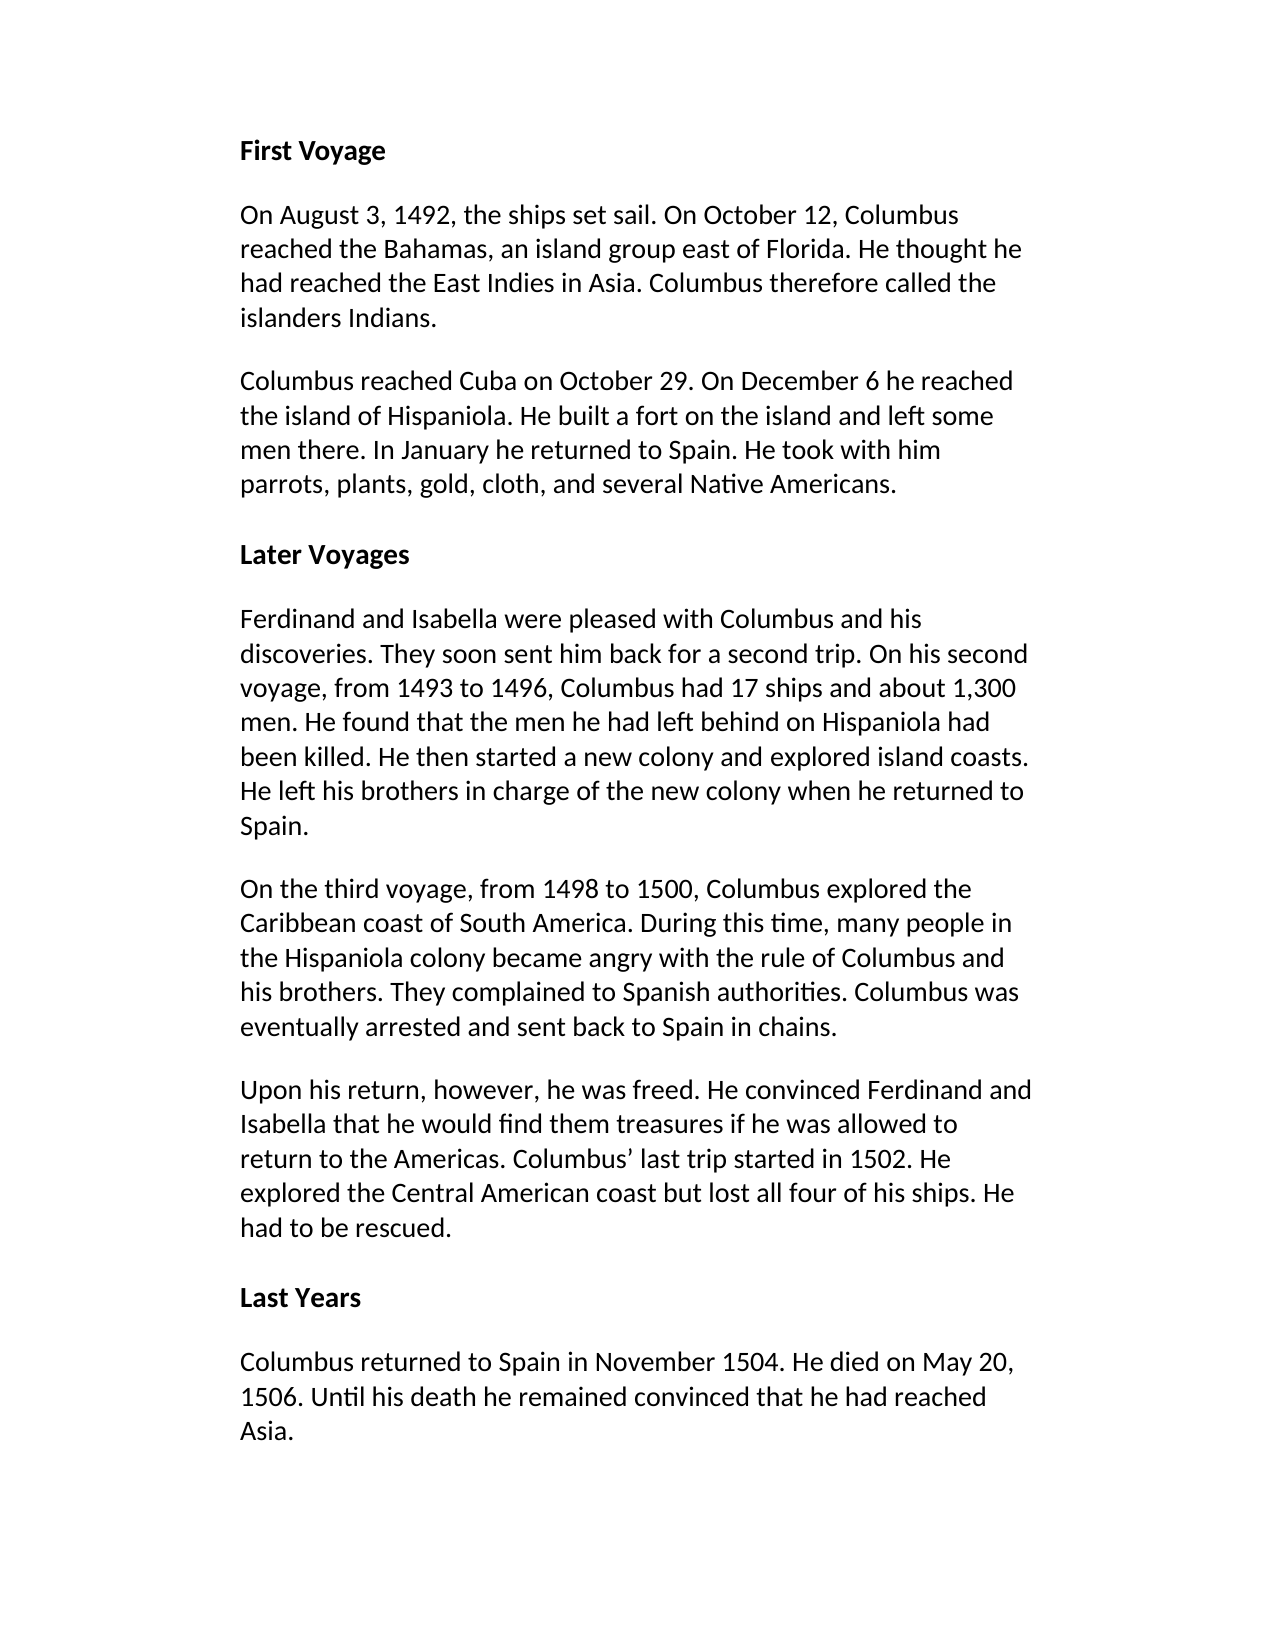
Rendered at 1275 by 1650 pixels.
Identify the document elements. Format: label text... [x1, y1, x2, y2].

text Columbus reached Cuba on October 29. On December 6 he reached the island of Hispaniola. He built a fort on the island and left some men there. In January he returned to Spain. He took with him parrots, plants, gold, cloth, and several Native Americans. Later Voyages [240, 363, 1035, 572]
text On the third voyage, from 1498 to 1500, Columbus explored the Caribbean coast of South America. During this time, many people in the Hispaniola colony became angry with the rule of Columbus and his brothers. They complained to Spanish authorities. Columbus was eventually arrested and sent back to Spain in chains. [240, 871, 1035, 1043]
text Ferdinand and Isabella were pleased with Columbus and his discoveries. They soon sent him back for a second trip. On his second voyage, from 1493 to 1496, Columbus had 17 ships and about 1,300 men. He found that the men he had left behind on Hispaniola had been killed. He then started a new colony and explored island coasts. He left his brothers in charge of the new colony when he returned to Spain. [240, 601, 1035, 842]
text Upon his return, however, he was freed. He convinced Ferdinand and Isabella that he would find them treasures if he was allowed to return to the Americas. Columbus’ last trip started in 1502. He explored the Central American coast but lost all four of his ships. He had to be rescued. Last Years [240, 1072, 1035, 1315]
subtitle First Voyage [240, 105, 1035, 167]
text Columbus returned to Spain in November 1504. He died on May 20, 1506. Until his death he remained convinced that he had reached Asia. [240, 1344, 1035, 1447]
text On August 3, 1492, the ships set sail. On October 12, Columbus reached the Bahamas, an island group east of Florida. He thought he had reached the East Indies in Asia. Columbus therefore called the islanders Indians. [240, 197, 1035, 334]
